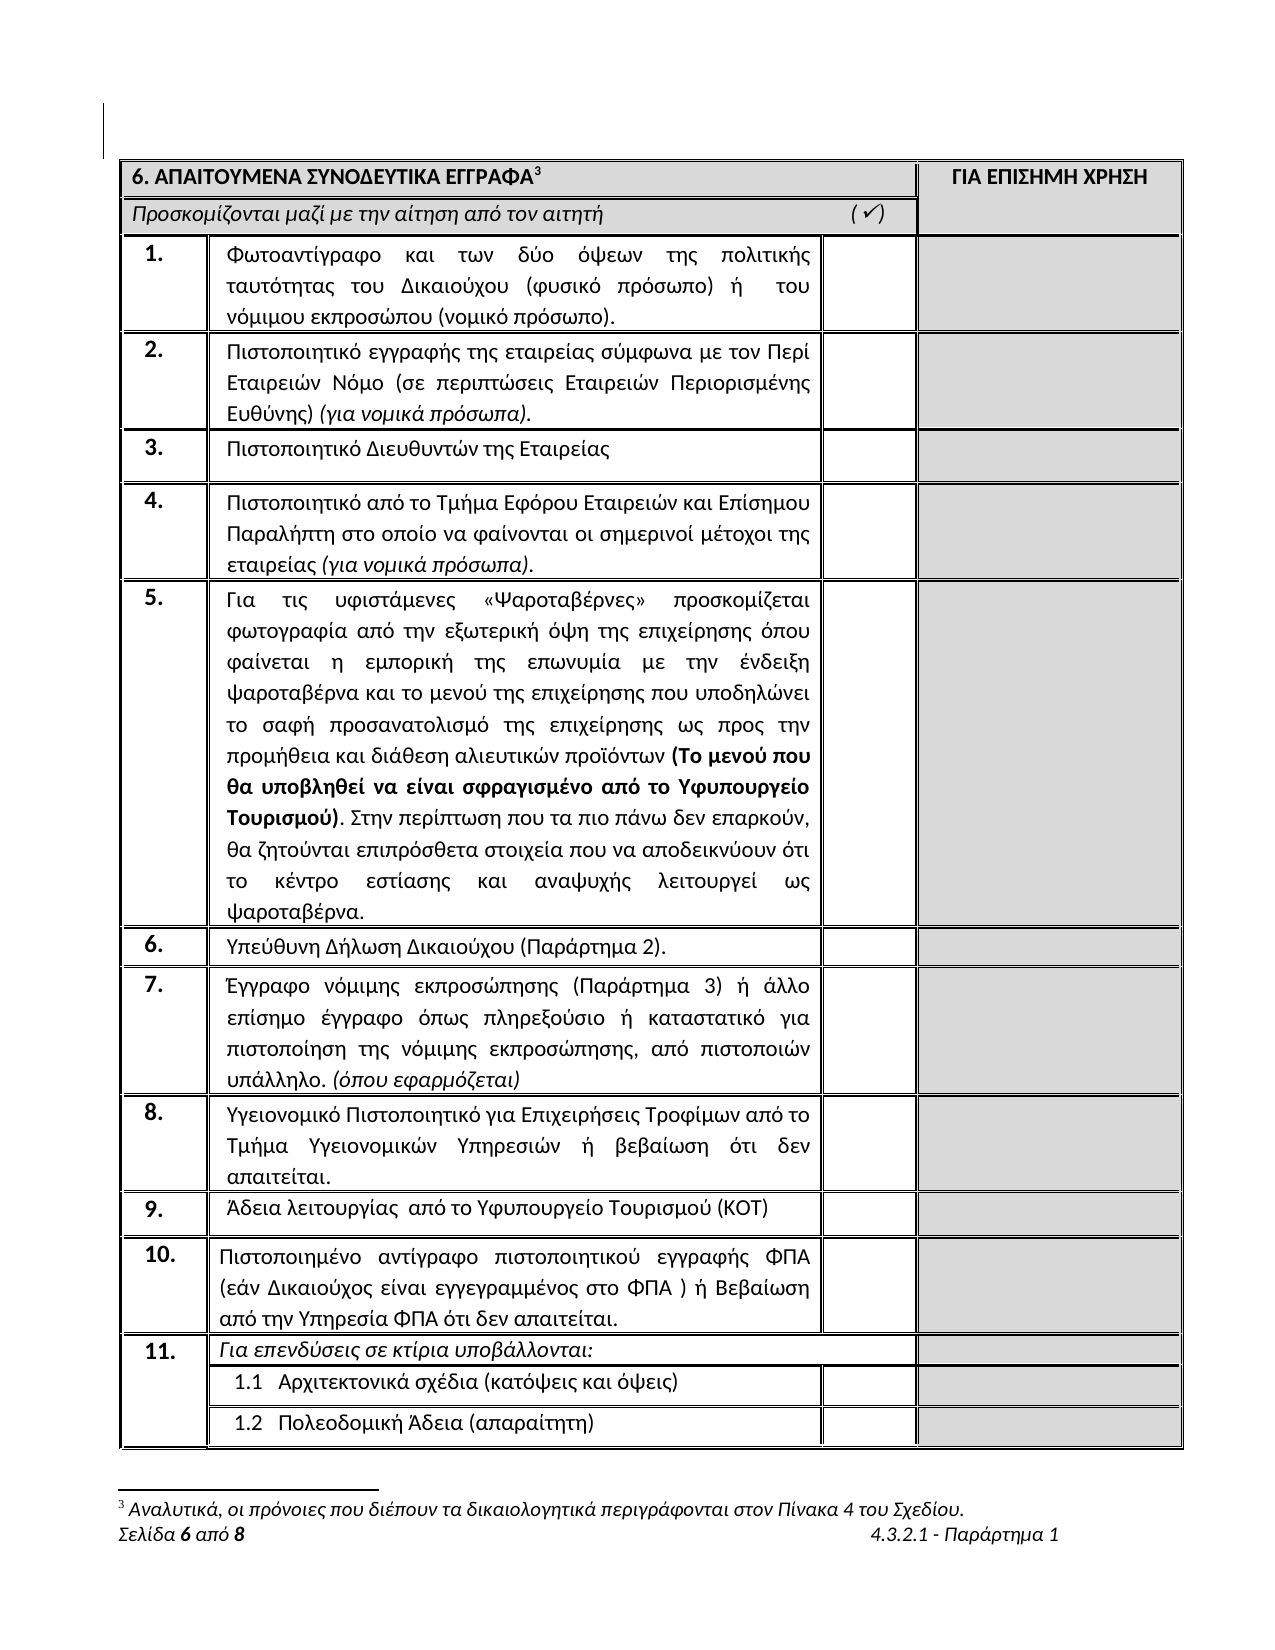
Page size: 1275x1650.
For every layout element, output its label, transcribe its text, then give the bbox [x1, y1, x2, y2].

table_cell [919, 234, 1183, 330]
table_cell [917, 578, 1183, 925]
table_cell Αρχιτεκτονικά σχέδια (κατόψεις και όψεις) [210, 1367, 820, 1405]
table_cell [917, 1093, 1183, 1190]
table_cell Υγειονομικό Πιστοποιητικό για Επιχειρήσεις Τροφίμων από το Τμήμα Υγειονομικών Υπηρεσιών ή βεβαίωση ότι δεν απαιτείται. [210, 1097, 820, 1190]
table_cell Πιστοποιημένο αντίγραφο πιστοποιητικού εγγραφής ΦΠΑ (εάν Δικαιούχος είναι εγγεγραμμένος στο ΦΠΑ ) ή Βεβαίωση από την Υπηρεσία ΦΠΑ ότι δεν απαιτείται. [210, 1239, 820, 1332]
table_cell [919, 1332, 1181, 1363]
table_cell Πιστοποιητικό Διευθυντών της Εταιρείας [210, 431, 820, 481]
table_cell Φωτοαντίγραφο και των δύο όψεων της πολιτικής ταυτότητας του Δικαιούχου (φυσικό πρόσωπο) ή του νόμιμου εκπροσώπου (νομικό πρόσωπο). [210, 237, 820, 330]
table_cell [120, 1093, 208, 1190]
table_cell Πιστοποιητικό εγγραφής της εταιρείας σύμφωνα με τον Περί Εταιρειών Νόμο (σε περιπτώσεις Εταιρειών Περιορισμένης Ευθύνης) (για νομικά πρόσωπα). [210, 334, 820, 427]
table_cell [824, 431, 915, 481]
table_cell Πολεοδομική Άδεια (απαραίτητη) [208, 1408, 822, 1446]
table_cell [824, 334, 915, 427]
table_cell Έγγραφο νόμιμης εκπροσώπησης (Παράρτημα 3) ή άλλο επίσημο έγγραφο όπως πληρεξούσιο ή καταστατικό για πιστοποίηση της νόμιμης εκπροσώπησης, από πιστοποιών υπάλληλο. (όπου εφαρμόζεται) [210, 968, 820, 1093]
table_cell [917, 1405, 1181, 1446]
table_cell Άδεια λειτουργίας από το Υφυπουργείο Τουρισμού (ΚΟΤ) [210, 1193, 820, 1235]
table_cell [120, 234, 206, 330]
table_cell Πιστοποιητικό από το Τμήμα Εφόρου Εταιρειών και Επίσημου Παραλήπτη στο οποίο να φαίνονται οι σημερινοί μέτοχοι της εταιρείας (για νομικά πρόσωπα). [210, 485, 820, 578]
table_cell [120, 925, 208, 965]
table_cell [824, 485, 915, 578]
table_cell [917, 1235, 1183, 1332]
table_cell [917, 481, 1183, 578]
table_cell [824, 582, 915, 925]
table_cell [917, 925, 1183, 965]
table_cell [122, 1190, 207, 1235]
table_header ΓΙΑ ΕΠΙΣΗΜΗ ΧΡΗΣΗ [917, 162, 1181, 233]
table_header 6. ΑΠΑΙΤΟΥΜΕΝΑ ΣΥΝΟΔΕΥΤΙΚΑ ΕΓΓΡΑΦΑ [122, 162, 917, 196]
table_cell [122, 965, 207, 1093]
table_cell [919, 1190, 1181, 1235]
table_cell [822, 1408, 917, 1446]
table_cell [122, 1332, 208, 1446]
table_cell [824, 968, 915, 1093]
table_cell [919, 428, 1183, 481]
table_cell [919, 965, 1181, 1093]
table_cell [824, 237, 915, 330]
table_cell [120, 481, 208, 578]
table_cell [824, 929, 915, 965]
table_cell [120, 1235, 208, 1332]
table_cell [120, 578, 208, 925]
table_cell [919, 1364, 1183, 1405]
table_cell Προσκομίζονται μαζί με την αίτηση από τον αιτητή () [122, 196, 916, 233]
table_cell [824, 1239, 915, 1332]
table_cell Υπεύθυνη Δήλωση Δικαιούχου (Παράρτημα 2). [210, 929, 820, 965]
table_cell [824, 1367, 915, 1405]
table_cell [120, 330, 208, 427]
table_cell [824, 1097, 915, 1190]
table_cell Για επενδύσεις σε κτίρια υποβάλλονται: [210, 1336, 915, 1363]
table_cell [824, 1193, 915, 1235]
table_cell Για τις υφιστάμενες «Ψαροταβέρνες» προσκομίζεται φωτογραφία από την εξωτερική όψη της επιχείρησης όπου φαίνεται η εμπορική της επωνυμία με την ένδειξη ψαροταβέρνα και το μενού της επιχείρησης που υποδηλώνει το σαφή προσανατολισμό της επιχείρησης ως προς την προμήθεια και διάθεση αλιευτικών προϊόντων (Το μενού που θα υποβληθεί να είναι σφραγισμένο από το Υφυπουργείο Τουρισμού). Στην περίπτωση που τα πιο πάνω δεν επαρκούν, θα ζητούνται επιπρόσθετα στοιχεία που να αποδεικνύουν ότι το κέντρο εστίασης και αναψυχής λειτουργεί ως ψαροταβέρνα. [210, 582, 820, 925]
table_cell [917, 330, 1183, 427]
table_cell [120, 428, 206, 481]
